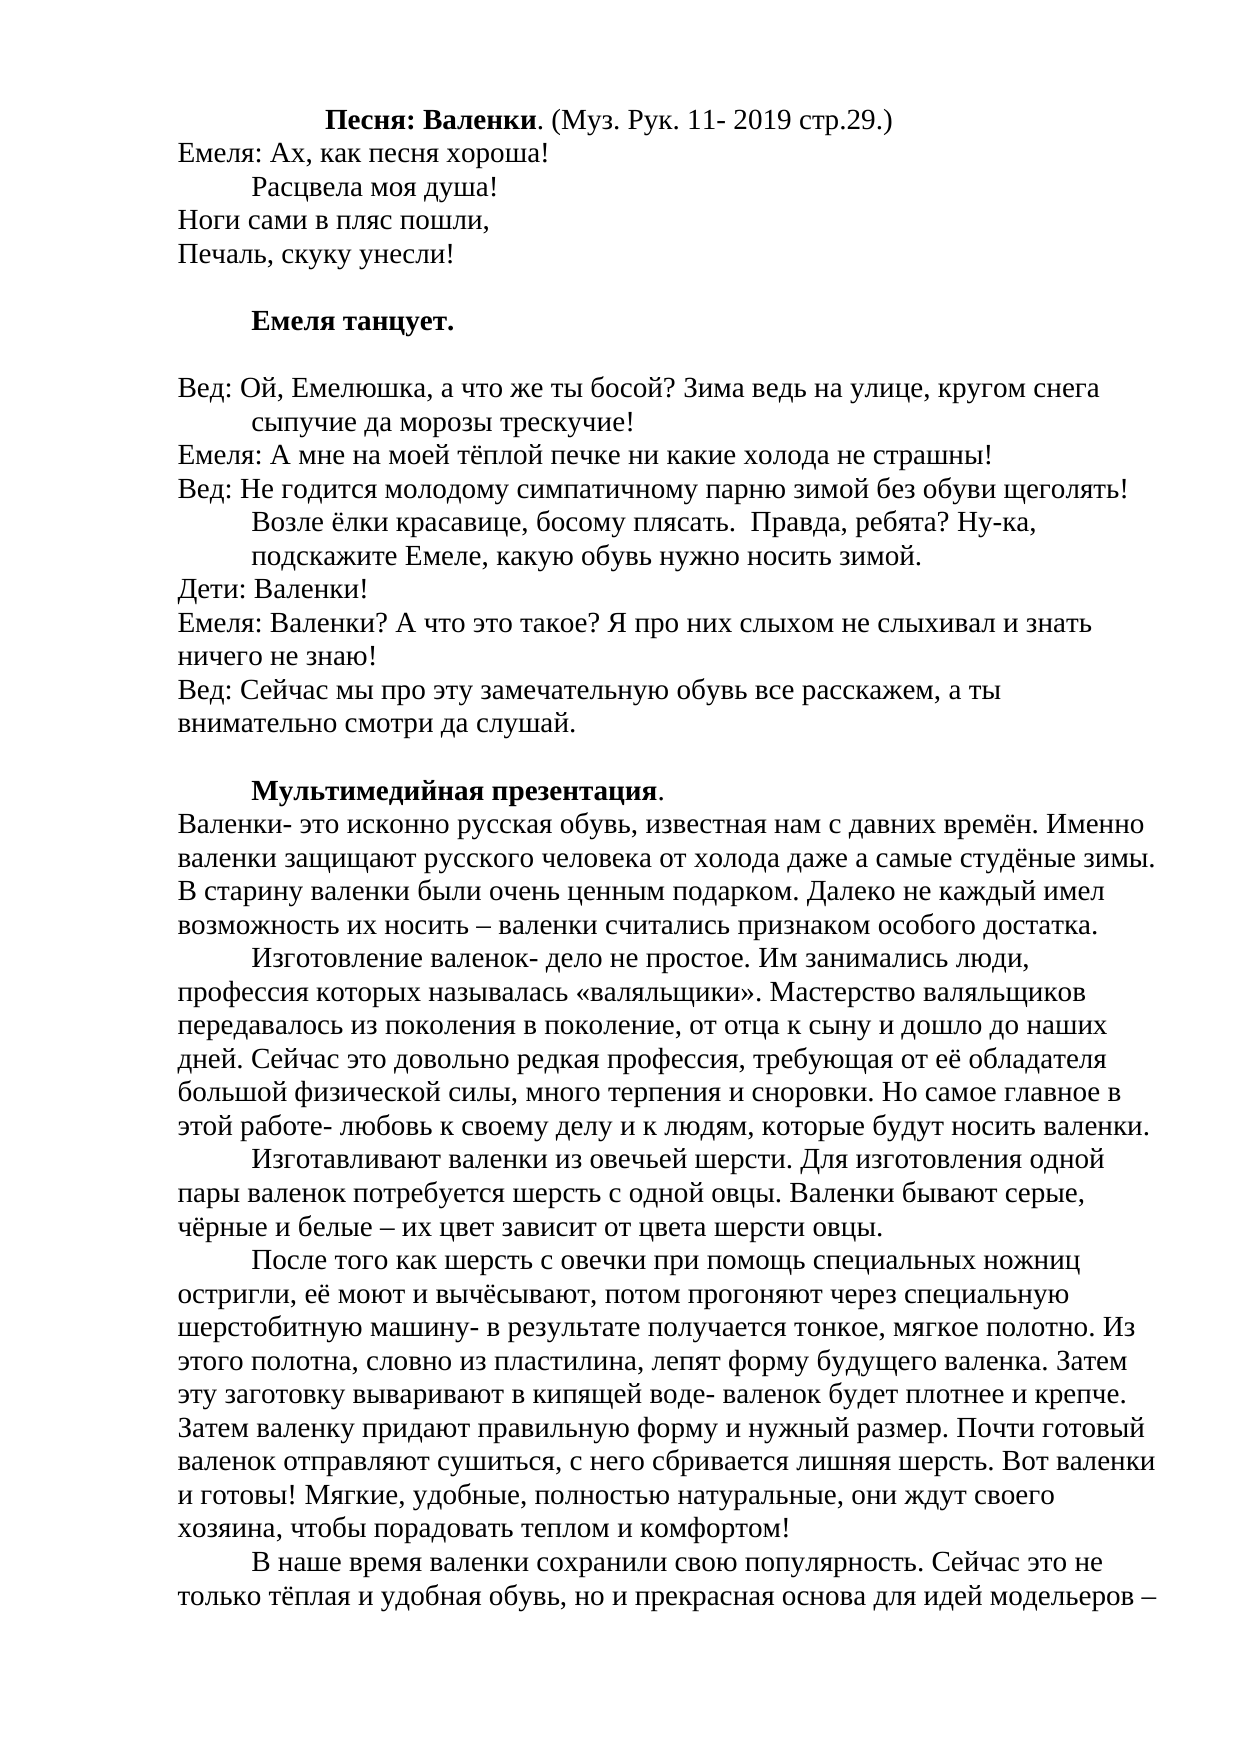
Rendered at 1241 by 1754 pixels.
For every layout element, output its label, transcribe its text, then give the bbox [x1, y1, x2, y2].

text Емеля: Валенки? А что это такое? Я про них слыхом не слыхивал и знать ничего не знаю! [177, 605, 1167, 672]
text Емеля: А мне на моей тёплой печке ни какие холода не страшны! [177, 437, 1167, 471]
text Емеля: Ах, как песня хороша! [177, 135, 1167, 169]
text Дети: Валенки! [177, 571, 1167, 605]
text Изготовление валенок- дело не простое. Им занимались люди, профессия которых называлась «валяльщики». Мастерство валяльщиков передавалось из поколения в поколение, от отца к сыну и дошло до наших дней. Сейчас это довольно редкая профессия, требующая от её обладателя большой физической силы, много терпения и сноровки. Но самое главное в этой работе- любовь к своему делу и к людям, которые будут носить валенки. [177, 940, 1167, 1142]
text Емеля танцует. [177, 303, 1167, 337]
text После того как шерсть с овечки при помощь специальных ножниц остригли, её моют и вычёсывают, потом прогоняют через специальную шерстобитную машину- в результате получается тонкое, мягкое полотно. Из этого полотна, словно из пластилина, лепят форму будущего валенка. Затем эту заготовку вываривают в кипящей воде- валенок будет плотнее и крепче. Затем валенку придают правильную форму и нужный размер. Почти готовый валенок отправляют сушиться, с него сбривается лишняя шерсть. Вот валенки и готовы! Мягкие, удобные, полностью натуральные, они ждут своего хозяина, чтобы порадовать теплом и комфортом! [177, 1242, 1167, 1544]
text Мультимедийная презентация. [177, 773, 1167, 806]
text Печаль, скуку унесли! [177, 236, 1167, 269]
text Расцвела моя душа! [177, 169, 1167, 202]
text Изготавливают валенки из овечьей шерсти. Для изготовления одной пары валенок потребуется шерсть с одной овцы. Валенки бывают серые, чёрные и белые – их цвет зависит от цвета шерсти овцы. [177, 1142, 1167, 1242]
text Песня: Валенки. (Муз. Рук. 11- 2019 стр.29.) [177, 102, 1167, 135]
text Вед: Не годится молодому симпатичному парню зимой без обуви щеголять! [177, 471, 1167, 504]
text Валенки- это исконно русская обувь, известная нам с давних времён. Именно валенки защищают русского человека от холода даже а самые студёные зимы. В старину валенки были очень ценным подарком. Далеко не каждый имел возможность их носить – валенки считались признаком особого достатка. [177, 806, 1167, 940]
text Вед: Ой, Емелюшка, а что же ты босой? Зима ведь на улице, кругом снега сыпучие да морозы трескучие! [177, 370, 1167, 437]
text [177, 1544, 1167, 1611]
text Возле ёлки красавице, босому плясать. Правда, ребята? Ну-ка, подскажите Емеле, какую обувь нужно носить зимой. [251, 504, 1167, 571]
text Ноги сами в пляс пошли, [177, 202, 1167, 236]
text Вед: Сейчас мы про эту замечательную обувь все расскажем, а ты внимательно смотри да слушай. [177, 672, 1167, 739]
